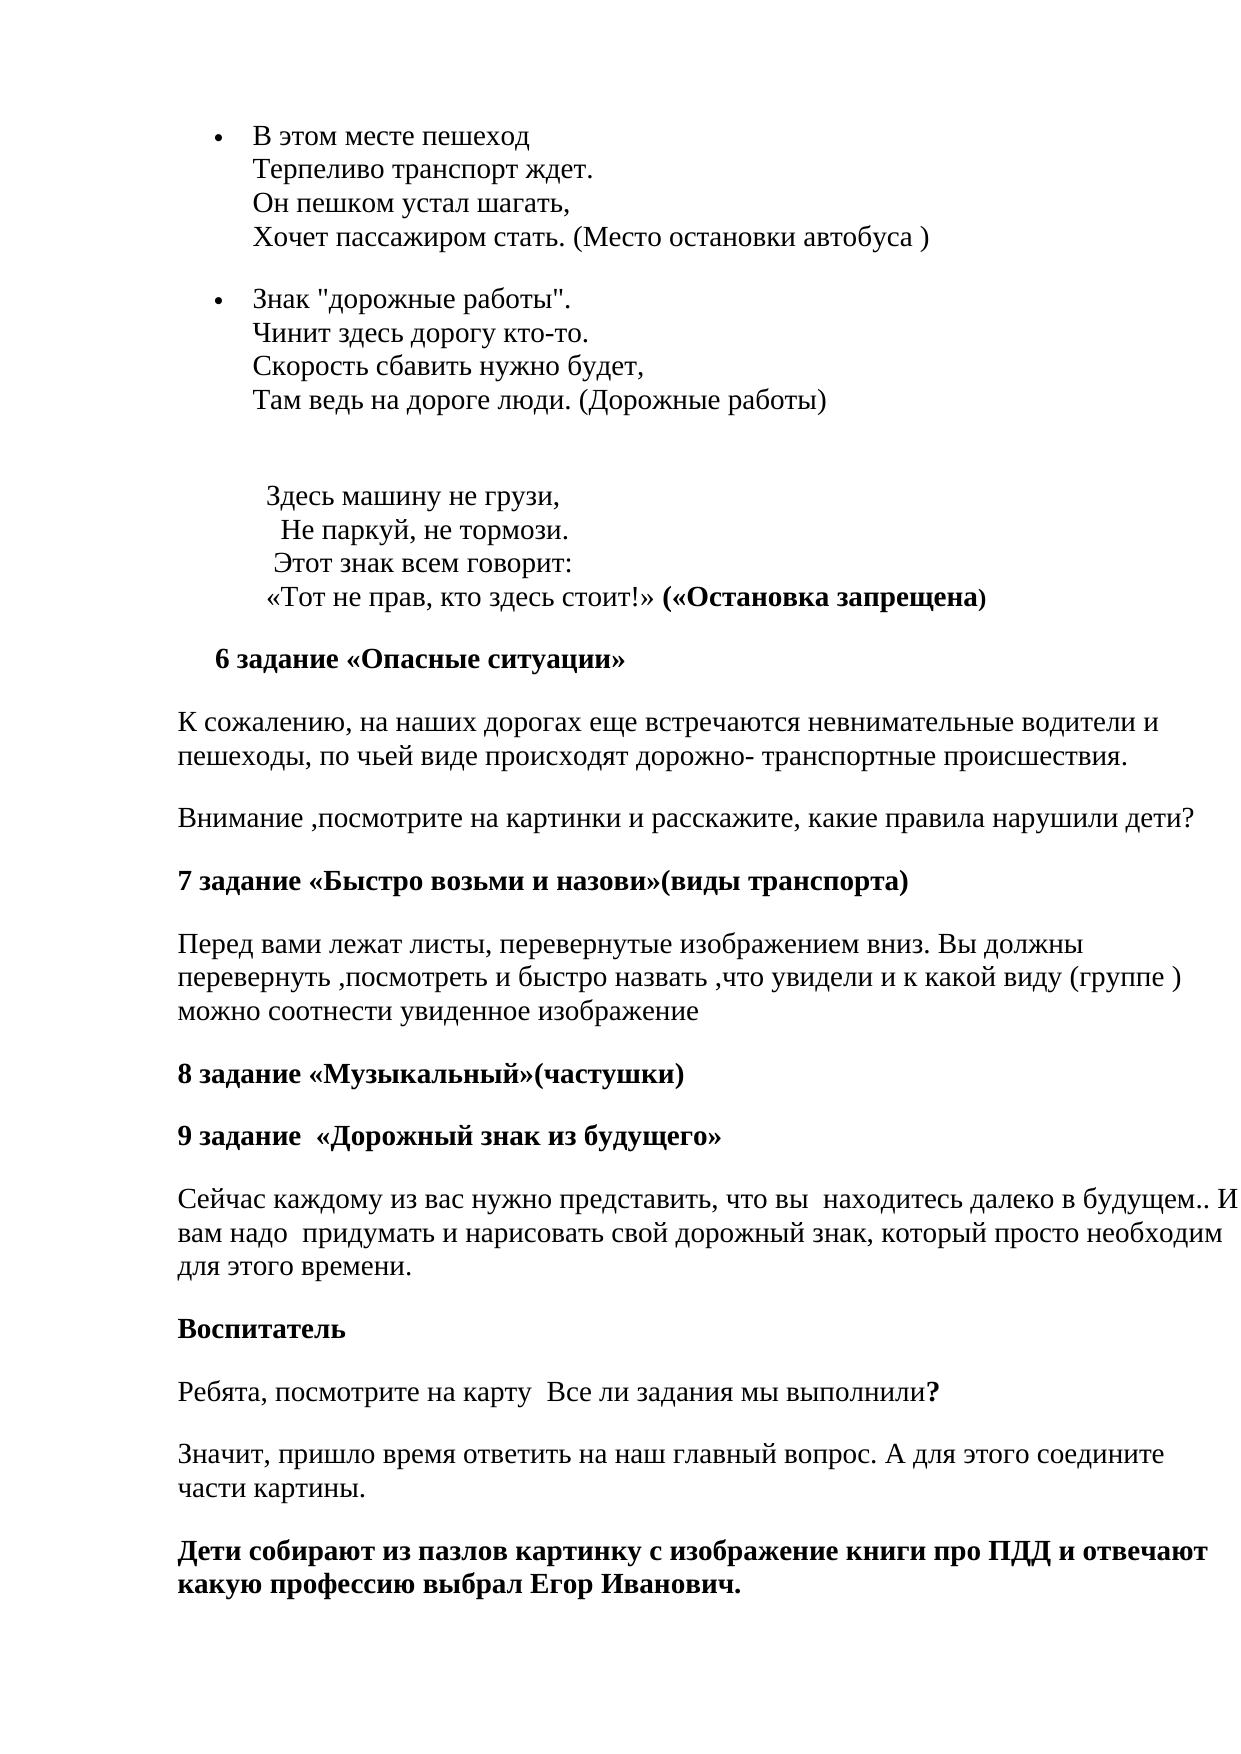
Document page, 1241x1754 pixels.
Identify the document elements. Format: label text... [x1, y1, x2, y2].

text 6 задание «Опасные ситуации» [215, 642, 1240, 675]
text Перед вами лежат листы, перевернутые изображением вниз. Вы должны перевернуть ,посмотреть и быстро назвать ,что увидели и к какой виду (группе ) можно соотнести увиденное изображение [177, 926, 1240, 1027]
text Внимание ,посмотрите на картинки и расскажите, какие правила нарушили дети? [177, 801, 1240, 834]
text Ребята, посмотрите на карту Все ли задания мы выполнили? [177, 1374, 1240, 1407]
text Значит, пришло время ответить на наш главный вопрос. А для этого соедините части картины. [177, 1436, 1240, 1503]
text К сожалению, на наших дорогах еще встречаются невнимательные водители и пешеходы, по чьей виде происходят дорожно- транспортные происшествия. [177, 704, 1240, 771]
text 8 задание «Музыкальный»(частушки) [177, 1056, 1240, 1089]
text 9 задание «Дорожный знак из будущего» [177, 1118, 1240, 1152]
text Воспитатель [177, 1311, 1240, 1344]
text Сейчас каждому из вас нужно представить, что вы находитесь далеко в будущем.. И вам надо придумать и нарисовать свой дорожный знак, который просто необходим для этого времени. [177, 1181, 1240, 1282]
text Дети собирают из пазлов картинку с изображение книги про ПДД и отвечают какую профессию выбрал Егор Иванович. [177, 1533, 1240, 1600]
list Знак "дорожные работы". Чинит здесь дорогу кто-то. Скорость сбавить нужно будет, Там ведь на дороге люди. (Дорожные работы) [215, 281, 1240, 416]
list В этом месте пешеход Терпеливо транспорт ждет. Он пешком устал шагать, Хочет пассажиром стать. (Место остановки автобуса ) [215, 118, 1240, 252]
text 7 задание «Быстро возьми и назови»(виды транспорта) [177, 863, 1240, 897]
text Здесь машину не грузи, Не паркуй, не тормози. Этот знак всем говорит: «Тот не прав, кто здесь стоит!» («Остановка запрещена) [215, 445, 1240, 612]
